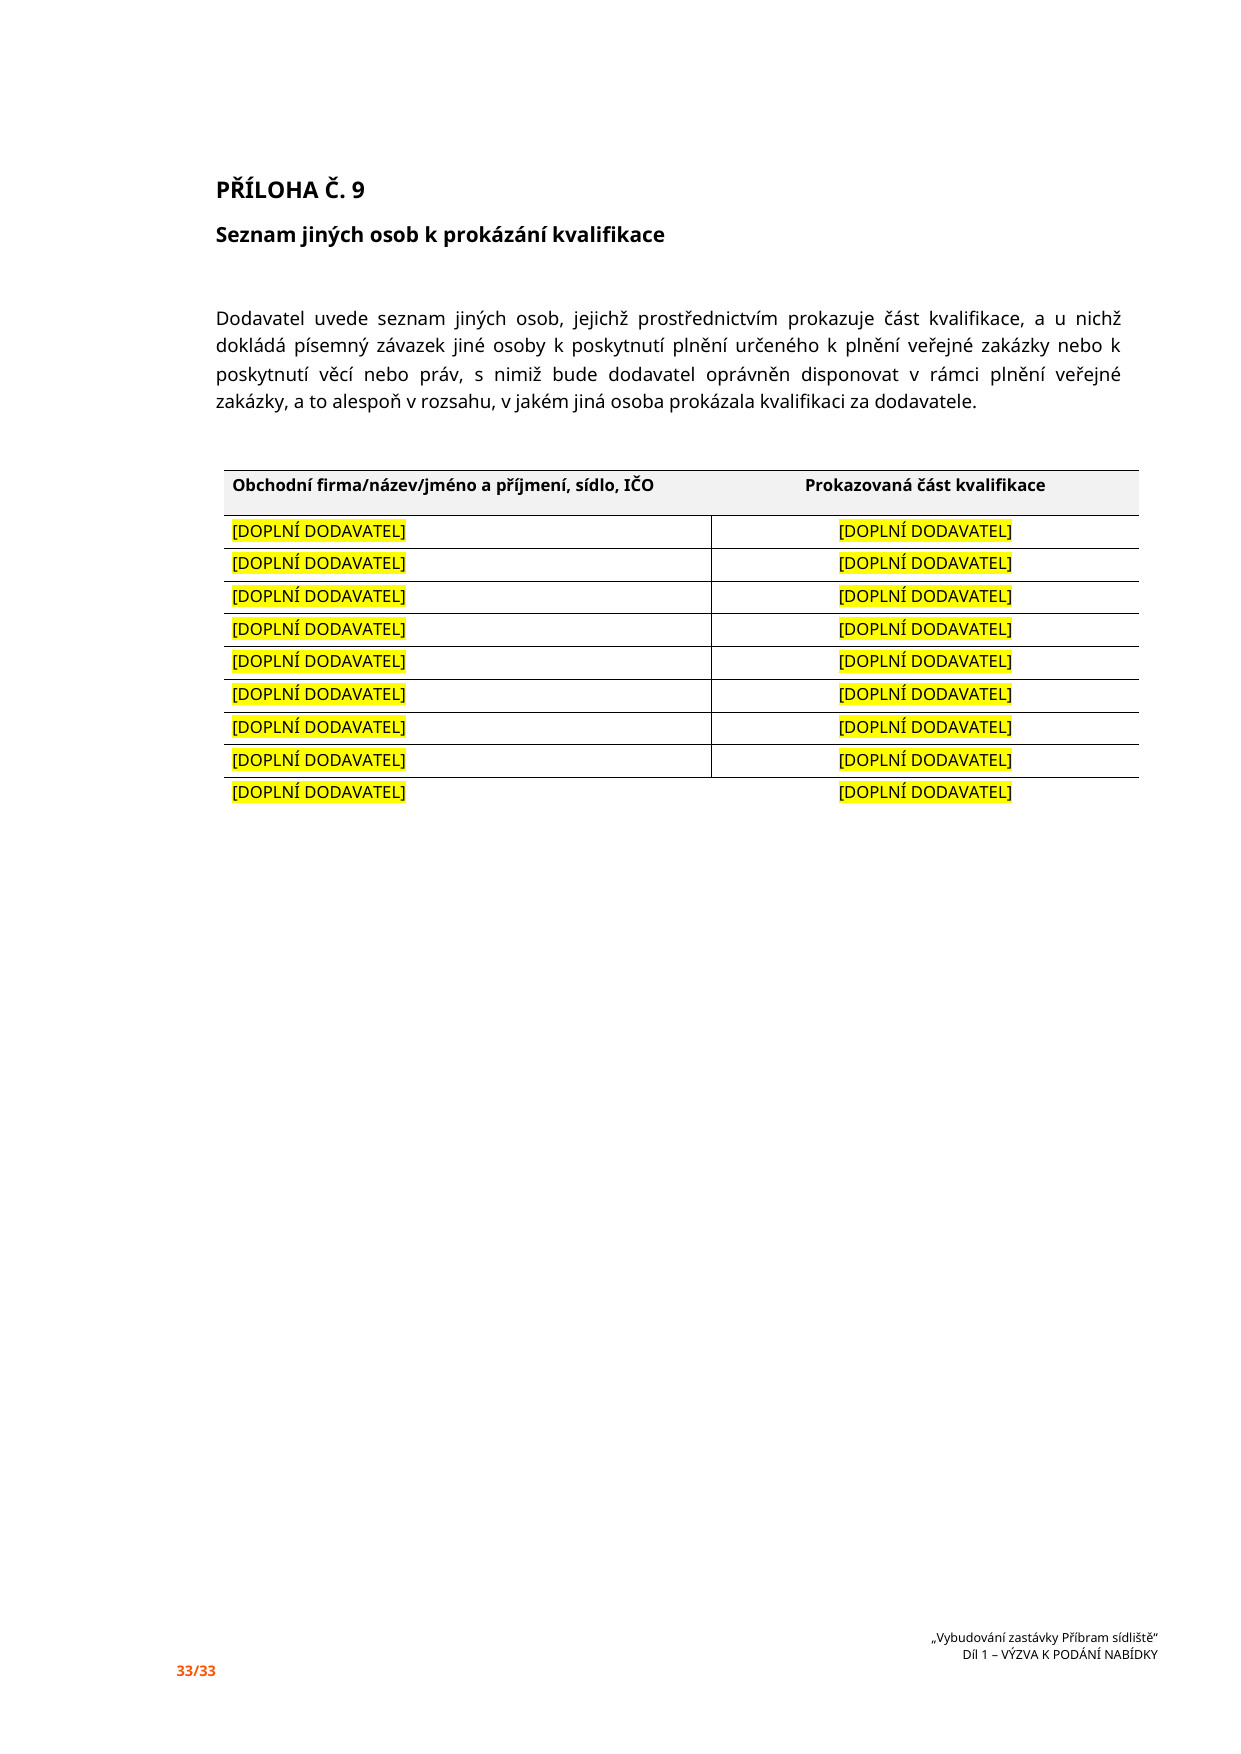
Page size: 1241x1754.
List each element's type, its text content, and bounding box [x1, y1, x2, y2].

table_cell [DOPLNÍ DODAVATEL] [712, 745, 1139, 777]
text Dodavatel uvede seznam jiných osob, jejichž prostřednictvím prokazuje část kvalifikace, a u nichž dokládá písemný závazek jiné osoby k poskytnutí plnění určeného k plnění veřejné zakázky nebo k poskytnutí věcí nebo práv, s nimiž bude dodavatel oprávněn disponovat v rámci plnění veřejné zakázky, a to alespoň v rozsahu, v jakém jiná osoba prokázala kvalifikaci za dodavatele. [216, 305, 1122, 414]
table_cell [DOPLNÍ DODAVATEL] [224, 549, 711, 581]
table_cell [DOPLNÍ DODAVATEL] [712, 680, 1139, 711]
table_cell [DOPLNÍ DODAVATEL] [224, 614, 711, 646]
table_cell [DOPLNÍ DODAVATEL] [224, 516, 711, 548]
table_cell [DOPLNÍ DODAVATEL] [224, 778, 711, 809]
table_cell [DOPLNÍ DODAVATEL] [712, 549, 1139, 581]
table_cell [DOPLNÍ DODAVATEL] [712, 516, 1139, 548]
table_header Prokazovaná část kvalifikace [711, 471, 1139, 515]
table_cell [DOPLNÍ DODAVATEL] [224, 647, 711, 679]
text Seznam jiných osob k prokázání kvalifikace [216, 221, 1122, 249]
table_cell [DOPLNÍ DODAVATEL] [712, 647, 1139, 679]
table_cell [DOPLNÍ DODAVATEL] [712, 713, 1139, 744]
text Příloha č. 9 [216, 174, 1122, 205]
table_cell [DOPLNÍ DODAVATEL] [712, 614, 1139, 646]
table_header Obchodní firma/název/jméno a příjmení, sídlo, IČO [224, 471, 711, 515]
table_cell [DOPLNÍ DODAVATEL] [224, 582, 711, 613]
table_cell [DOPLNÍ DODAVATEL] [712, 582, 1139, 613]
table_cell [DOPLNÍ DODAVATEL] [224, 680, 711, 711]
table_cell [DOPLNÍ DODAVATEL] [711, 778, 1139, 809]
table_cell [DOPLNÍ DODAVATEL] [224, 713, 711, 744]
table_cell [DOPLNÍ DODAVATEL] [224, 745, 711, 777]
